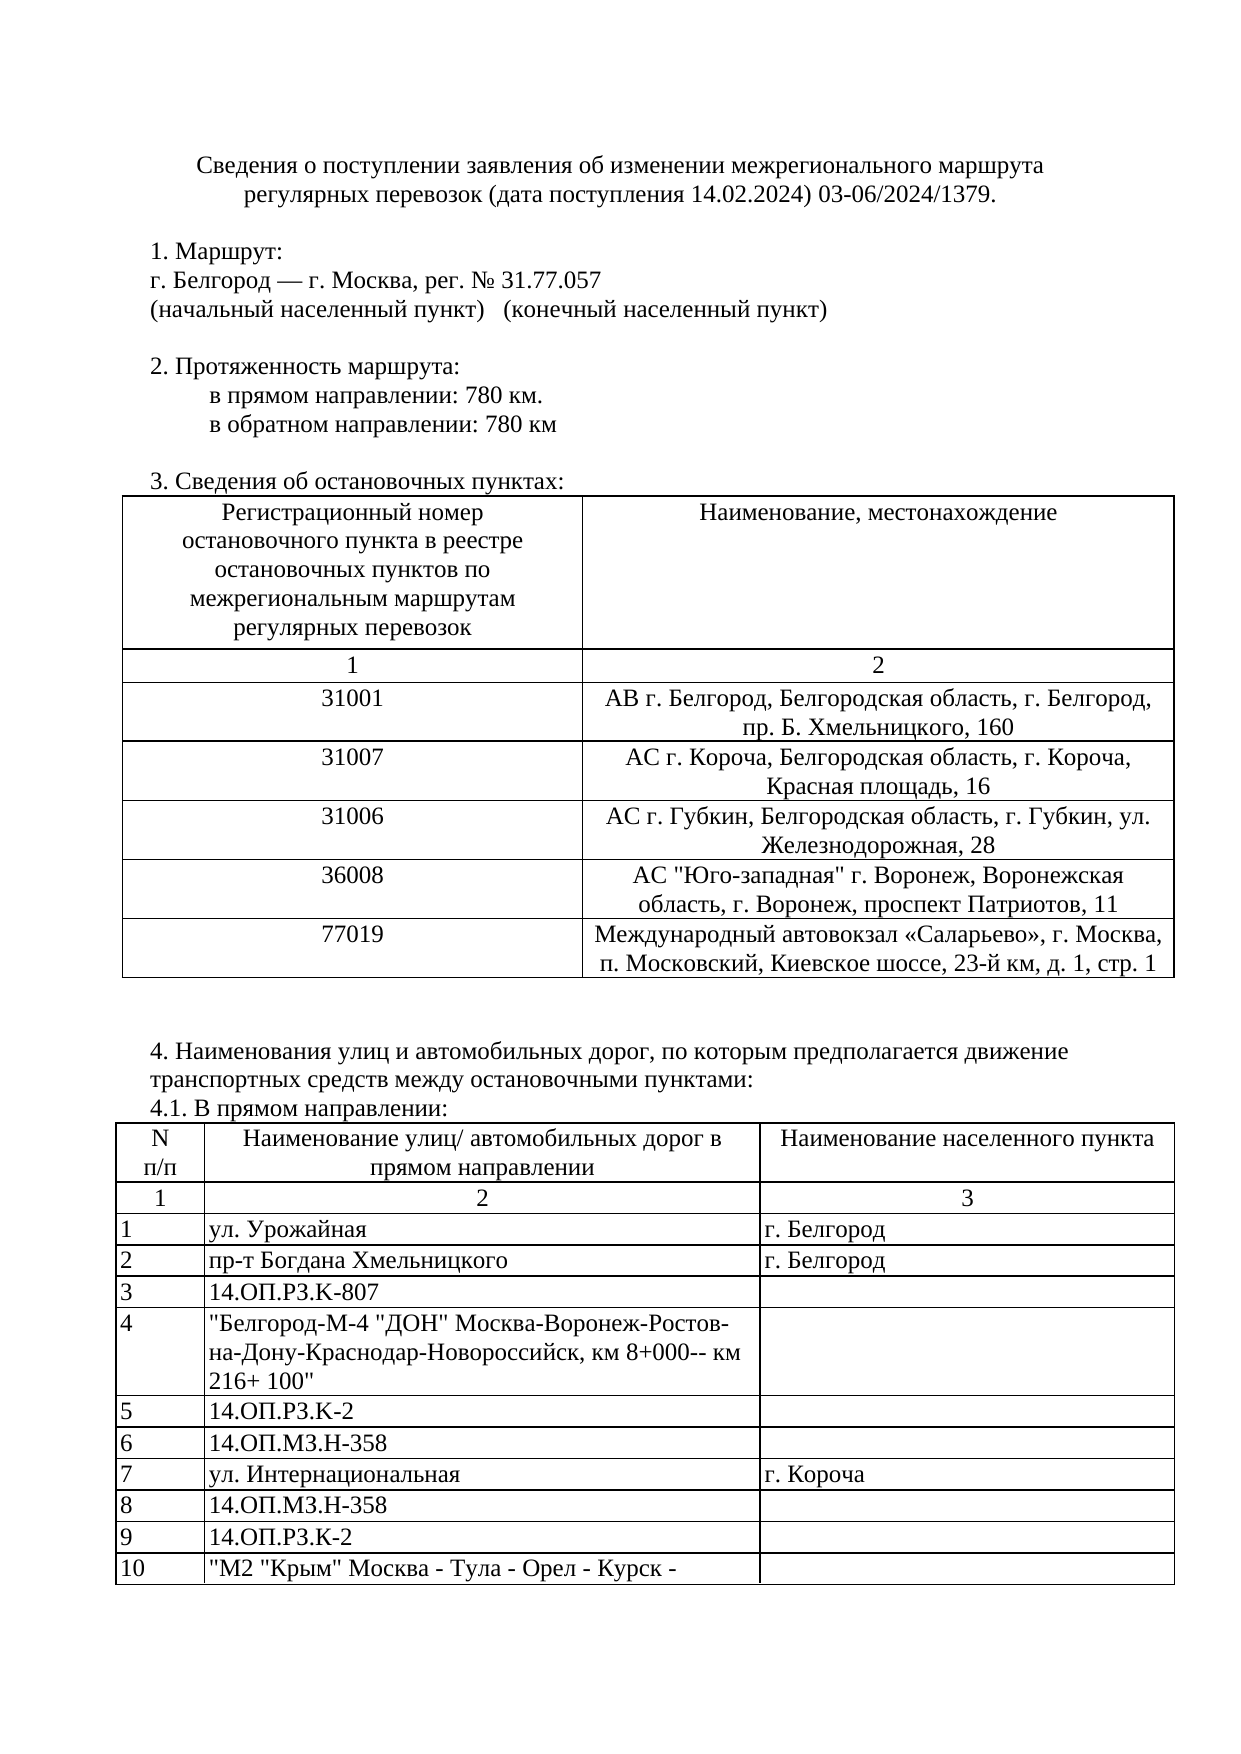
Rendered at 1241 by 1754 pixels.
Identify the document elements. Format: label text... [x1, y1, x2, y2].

table_cell 3 [761, 1183, 1174, 1212]
text в обратном направлении: 780 км [150, 409, 1090, 437]
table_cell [205, 1554, 759, 1583]
table_cell 6 [117, 1428, 204, 1458]
table_cell 8 [117, 1491, 204, 1521]
table_cell 3 [117, 1277, 204, 1307]
table_cell 14.ОП.МЗ.Н-358 [205, 1428, 759, 1458]
table_cell АВ г. Белгород, Белгородская область, г. Белгород, пр. Б. Хмельницкого, 160 [583, 683, 1173, 740]
table_cell 31001 [123, 683, 582, 740]
table_cell [761, 1428, 1174, 1458]
table_cell 14.ОП.МЗ.Н-358 [205, 1491, 759, 1521]
table_cell 31007 [123, 742, 582, 799]
table_cell 9 [117, 1522, 204, 1552]
text (начальный населенный пункт) (конечный населенный пункт) [150, 294, 1090, 322]
table_header Наименование, местонахождение [583, 497, 1173, 648]
table_cell [761, 1491, 1174, 1521]
table_cell ул. Интернациональная [205, 1459, 759, 1489]
table_cell 36008 [123, 860, 582, 918]
table_cell 14.ОП.РЗ.K-807 [205, 1277, 759, 1307]
table_cell 10 [117, 1554, 204, 1583]
text 4. Наименования улиц и автомобильных дорог, по которым предполагается движение транспортных средств между остановочными пунктами: [150, 1036, 1090, 1093]
table_cell 2 [583, 650, 1173, 681]
table_cell АС г. Короча, Белгородская область, г. Короча, Красная площадь, 16 [583, 742, 1173, 799]
table_cell [761, 1308, 1174, 1395]
text 4.1. В прямом направлении: [150, 1093, 1090, 1122]
table_cell 14.ОП.РЗ.K-2 [205, 1396, 759, 1426]
table_cell АС "Юго-западная" г. Воронеж, Воронежская область, г. Воронеж, проспект Патриотов, 11 [583, 860, 1173, 918]
table_cell Международный автовокзал «Саларьево», г. Москва, п. Московский, Киевское шоссе, 23-й км, д. 1, стр. 1 [583, 919, 1173, 977]
table_cell 14.ОП.РЗ.К-2 [205, 1522, 759, 1552]
table_cell [761, 1396, 1174, 1426]
table_cell 1 [123, 650, 582, 681]
table_cell 7 [117, 1459, 204, 1489]
table_cell 2 [205, 1183, 759, 1212]
text 3. Сведения об остановочных пунктах: [150, 466, 1090, 495]
text Сведения о поступлении заявления об изменении межрегионального маршрута регулярных перевозок (дата поступления 14.02.2024) 03-06/2024/1379. [150, 150, 1090, 207]
text 2. Протяженность маршрута: [150, 351, 1090, 380]
table_cell [761, 1277, 1174, 1307]
table_cell АС г. Губкин, Белгородская область, г. Губкин, ул. Железнодорожная, 28 [583, 801, 1173, 858]
text 1. Маршрут: [150, 236, 1090, 265]
table_cell пр-т Богдана Хмельницкого [205, 1246, 759, 1275]
table_cell 4 [117, 1308, 204, 1395]
text г. Белгород — г. Москва, рег. № 31.77.057 [150, 265, 1090, 294]
table_cell г. Белгород [761, 1246, 1174, 1275]
table_cell [761, 1522, 1174, 1552]
table_cell [761, 1554, 1174, 1583]
table_cell 2 [117, 1246, 204, 1275]
table_header Наименование населенного пункта [761, 1124, 1174, 1181]
table_cell г. Короча [761, 1459, 1174, 1489]
table_header N п/п [117, 1124, 204, 1181]
table_cell 5 [117, 1396, 204, 1426]
table_cell "Белгород-М-4 "ДОН" Москва-Воронеж-Ростов-на-Дону-Краснодар-Новороссийск, км 8+000-- км 216+ 100" [205, 1308, 759, 1395]
table_cell 1 [117, 1214, 204, 1244]
table_header Наименование улиц/ автомобильных дорог в прямом направлении [205, 1124, 759, 1181]
table_cell 77019 [123, 919, 582, 977]
table_cell ул. Урожайная [205, 1214, 759, 1244]
table_cell 1 [117, 1183, 204, 1212]
table_cell г. Белгород [761, 1214, 1174, 1244]
table_header Регистрационный номер остановочного пункта в реестре остановочных пунктов по межрегиональным маршрутам регулярных перевозок [123, 497, 582, 648]
table_cell 31006 [123, 801, 582, 858]
text в прямом направлении: 780 км. [150, 380, 1090, 409]
